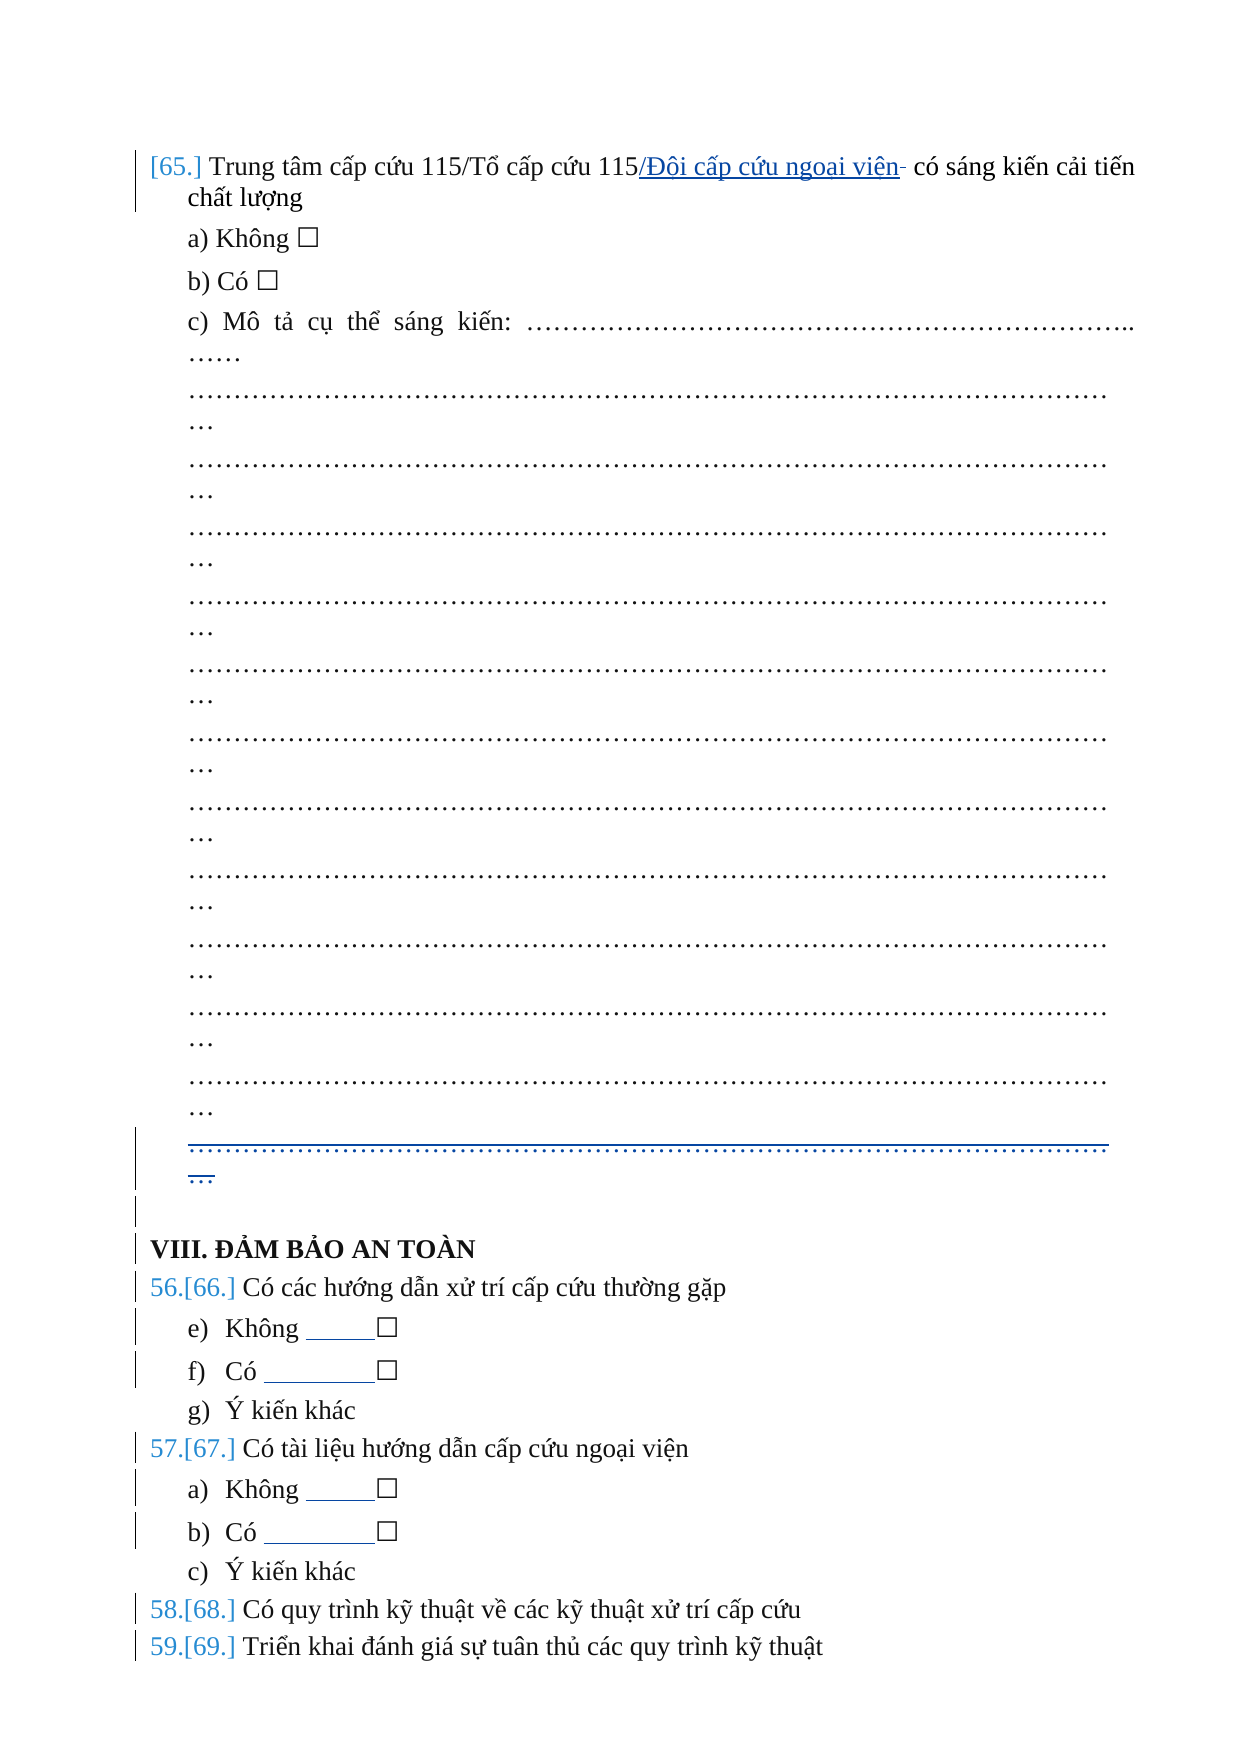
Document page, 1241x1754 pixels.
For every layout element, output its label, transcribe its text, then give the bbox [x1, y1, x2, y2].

text …………………………………………………………………………………………… [187, 510, 1135, 573]
text …………………………………………………………………………………………… [187, 922, 1135, 984]
list Không ☐ [187, 1308, 1135, 1345]
list Ý kiến khác [187, 1555, 1135, 1586]
text …………………………………………………………………………………………… [187, 579, 1135, 641]
list Có các hướng dẫn xử trí cấp cứu thường gặp [150, 1271, 1135, 1302]
text …………………………………………………………………………………………… [187, 853, 1135, 915]
text c) Mô tả cụ thể sáng kiến: …………………………………………………………..…… [187, 305, 1135, 367]
text …………………………………………………………………………………………… [187, 1059, 1135, 1121]
list Trung tâm cấp cứu 115/Tổ cấp cứu 115 có sáng kiến cải tiến chất lượng [150, 150, 1135, 212]
text …………………………………………………………………………………………… [187, 990, 1135, 1052]
text VIII. ĐẢM BẢO AN TOÀN [150, 1233, 1135, 1264]
list Triển khai đánh giá sự tuân thủ các quy trình kỹ thuật [150, 1630, 1135, 1661]
text a) Không ☐ [187, 218, 1135, 255]
text …………………………………………………………………………………………… [187, 784, 1135, 847]
list Có ☐ [187, 1351, 1135, 1388]
text …………………………………………………………………………………………… [187, 716, 1135, 778]
list Có quy trình kỹ thuật về các kỹ thuật xử trí cấp cứu [150, 1593, 1135, 1624]
list Ý kiến khác [187, 1394, 1135, 1425]
text …………………………………………………………………………………………… [187, 442, 1135, 504]
text …………………………………………………………………………………………… [187, 647, 1135, 710]
text b) Có ☐ [187, 262, 1135, 298]
text …………………………………………………………………………………………… [187, 373, 1135, 436]
list Có ☐ [187, 1512, 1135, 1549]
list Có tài liệu hướng dẫn cấp cứu ngoại viện [150, 1432, 1135, 1463]
list Không ☐ [187, 1469, 1135, 1506]
